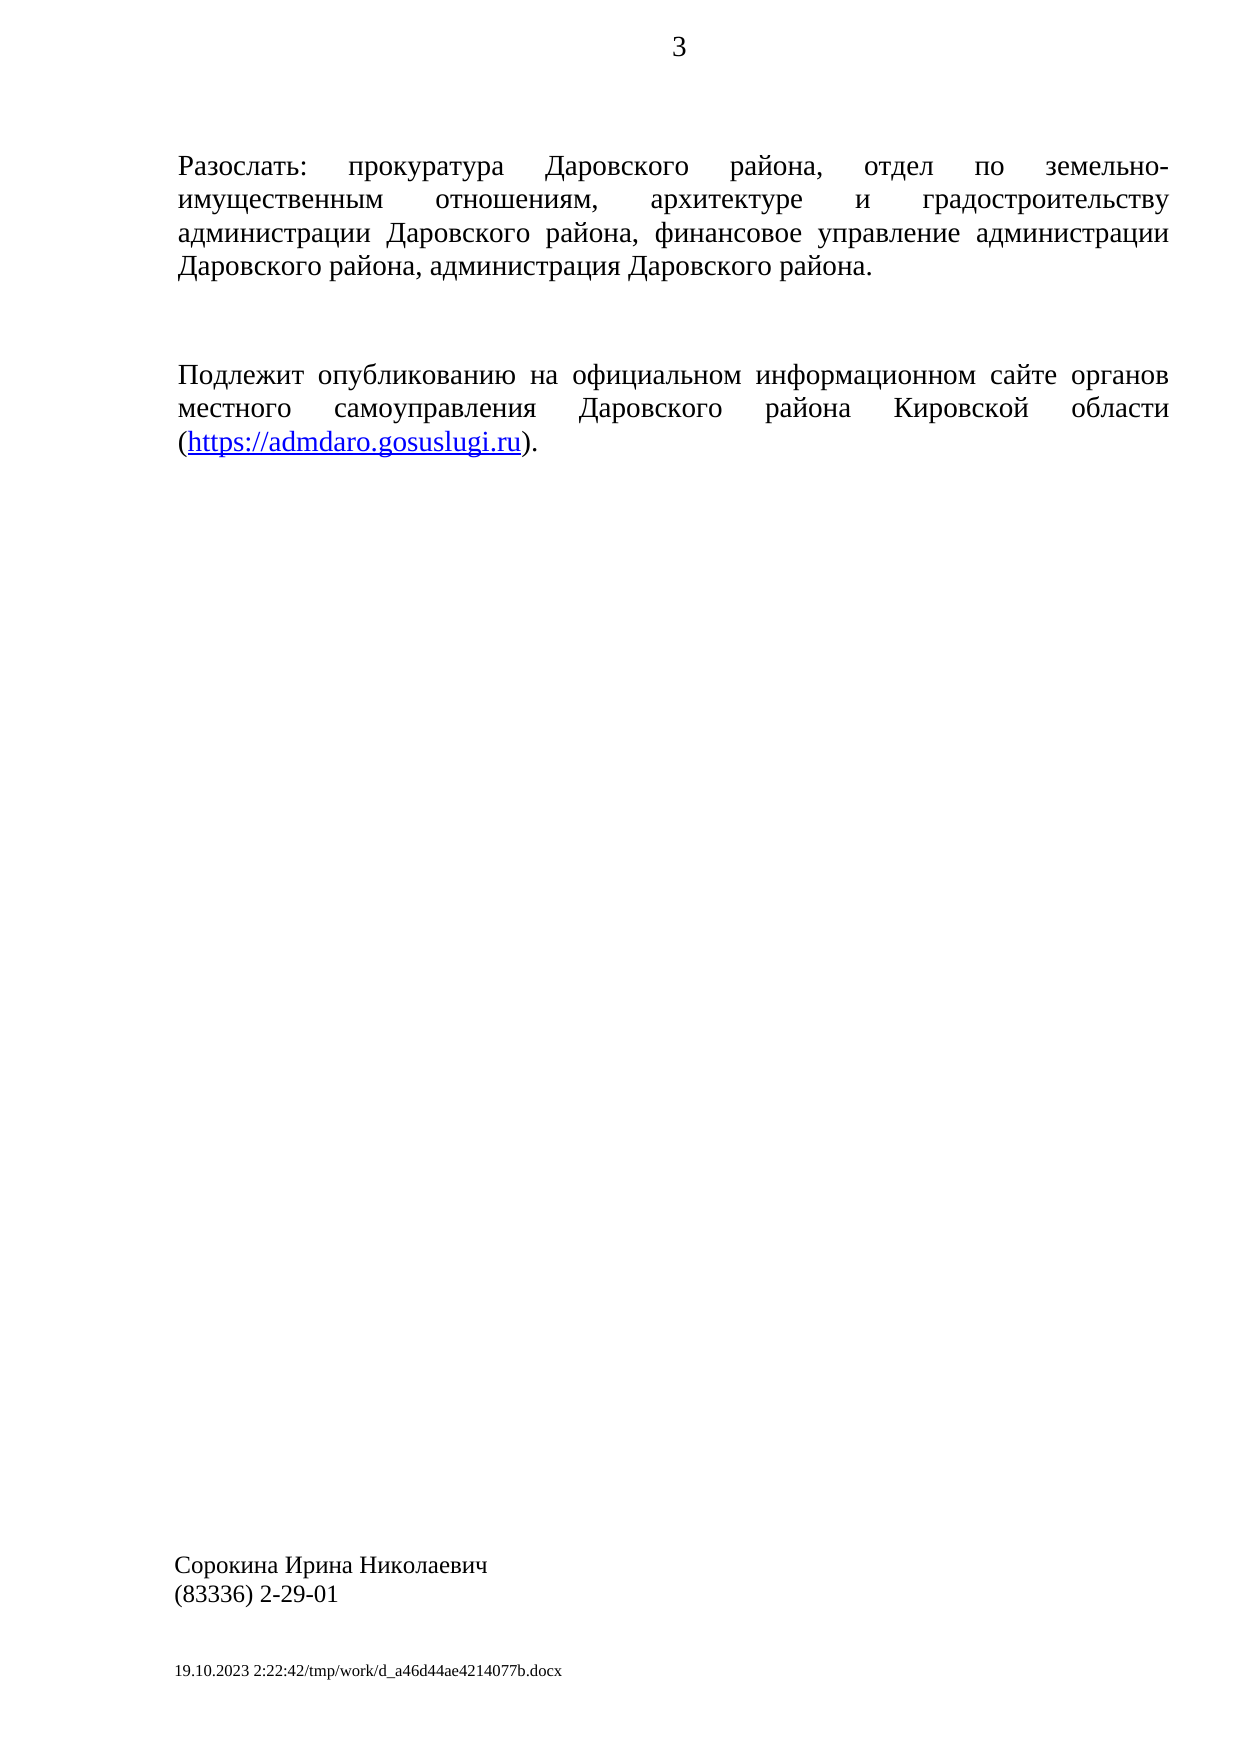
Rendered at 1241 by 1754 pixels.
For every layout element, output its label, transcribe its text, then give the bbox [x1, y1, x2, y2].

table_cell Подлежит опубликованию на официальном информационном сайте органов местного самоуправления Даровского района Кировской области (https://admdaro.gosuslugi.ru). [178, 357, 1178, 457]
text (83336) 2-29-01 [174, 1579, 1169, 1607]
text Сорокина Ирина Николаевич [174, 1550, 1169, 1579]
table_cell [178, 148, 1178, 357]
